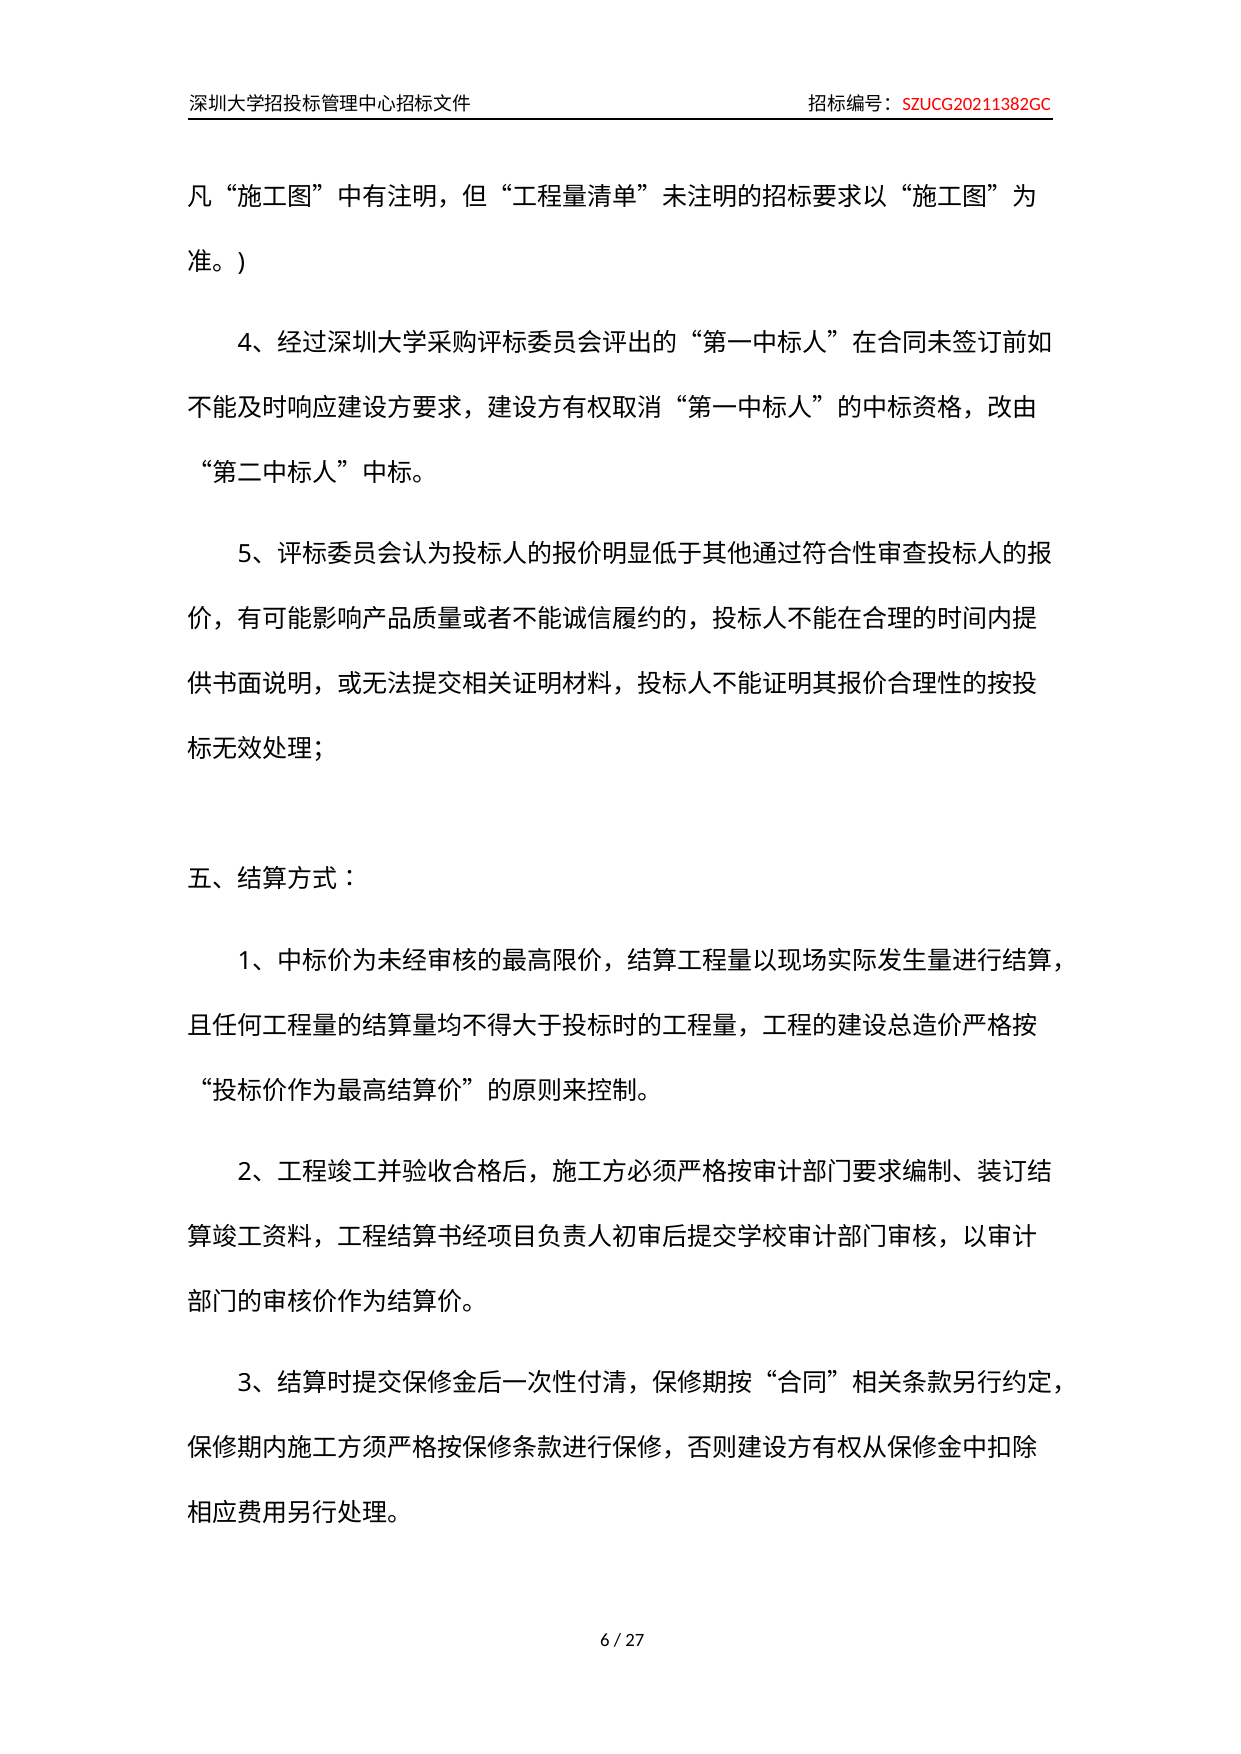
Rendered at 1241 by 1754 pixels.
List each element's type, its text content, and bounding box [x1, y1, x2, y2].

text 1、中标价为未经审核的最高限价，结算工程量以现场实际发生量进行结算，且任何工程量的结算量均不得大于投标时的工程量，工程的建设总造价严格按“投标价作为最高结算价”的原则来控制。 [187, 926, 1053, 1121]
text 5、评标委员会认为投标人的报价明显低于其他通过符合性审查投标人的报价，有可能影响产品质量或者不能诚信履约的，投标人不能在合理的时间内提供书面说明，或无法提交相关证明材料，投标人不能证明其报价合理性的按投标无效处理； [187, 519, 1053, 779]
text 五、结算方式∶ [187, 844, 1053, 909]
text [187, 162, 1053, 292]
text 2、工程竣工并验收合格后，施工方必须严格按审计部门要求编制、装订结算竣工资料，工程结算书经项目负责人初审后提交学校审计部门审核，以审计部门的审核价作为结算价。 [187, 1137, 1053, 1332]
text 3、结算时提交保修金后一次性付清，保修期按“合同”相关条款另行约定，保修期内施工方须严格按保修条款进行保修，否则建设方有权从保修金中扣除相应费用另行处理。 [187, 1348, 1053, 1543]
text 4、经过深圳大学采购评标委员会评出的“第一中标人”在合同未签订前如不能及时响应建设方要求，建设方有权取消“第一中标人”的中标资格，改由“第二中标人”中标。 [187, 308, 1053, 503]
